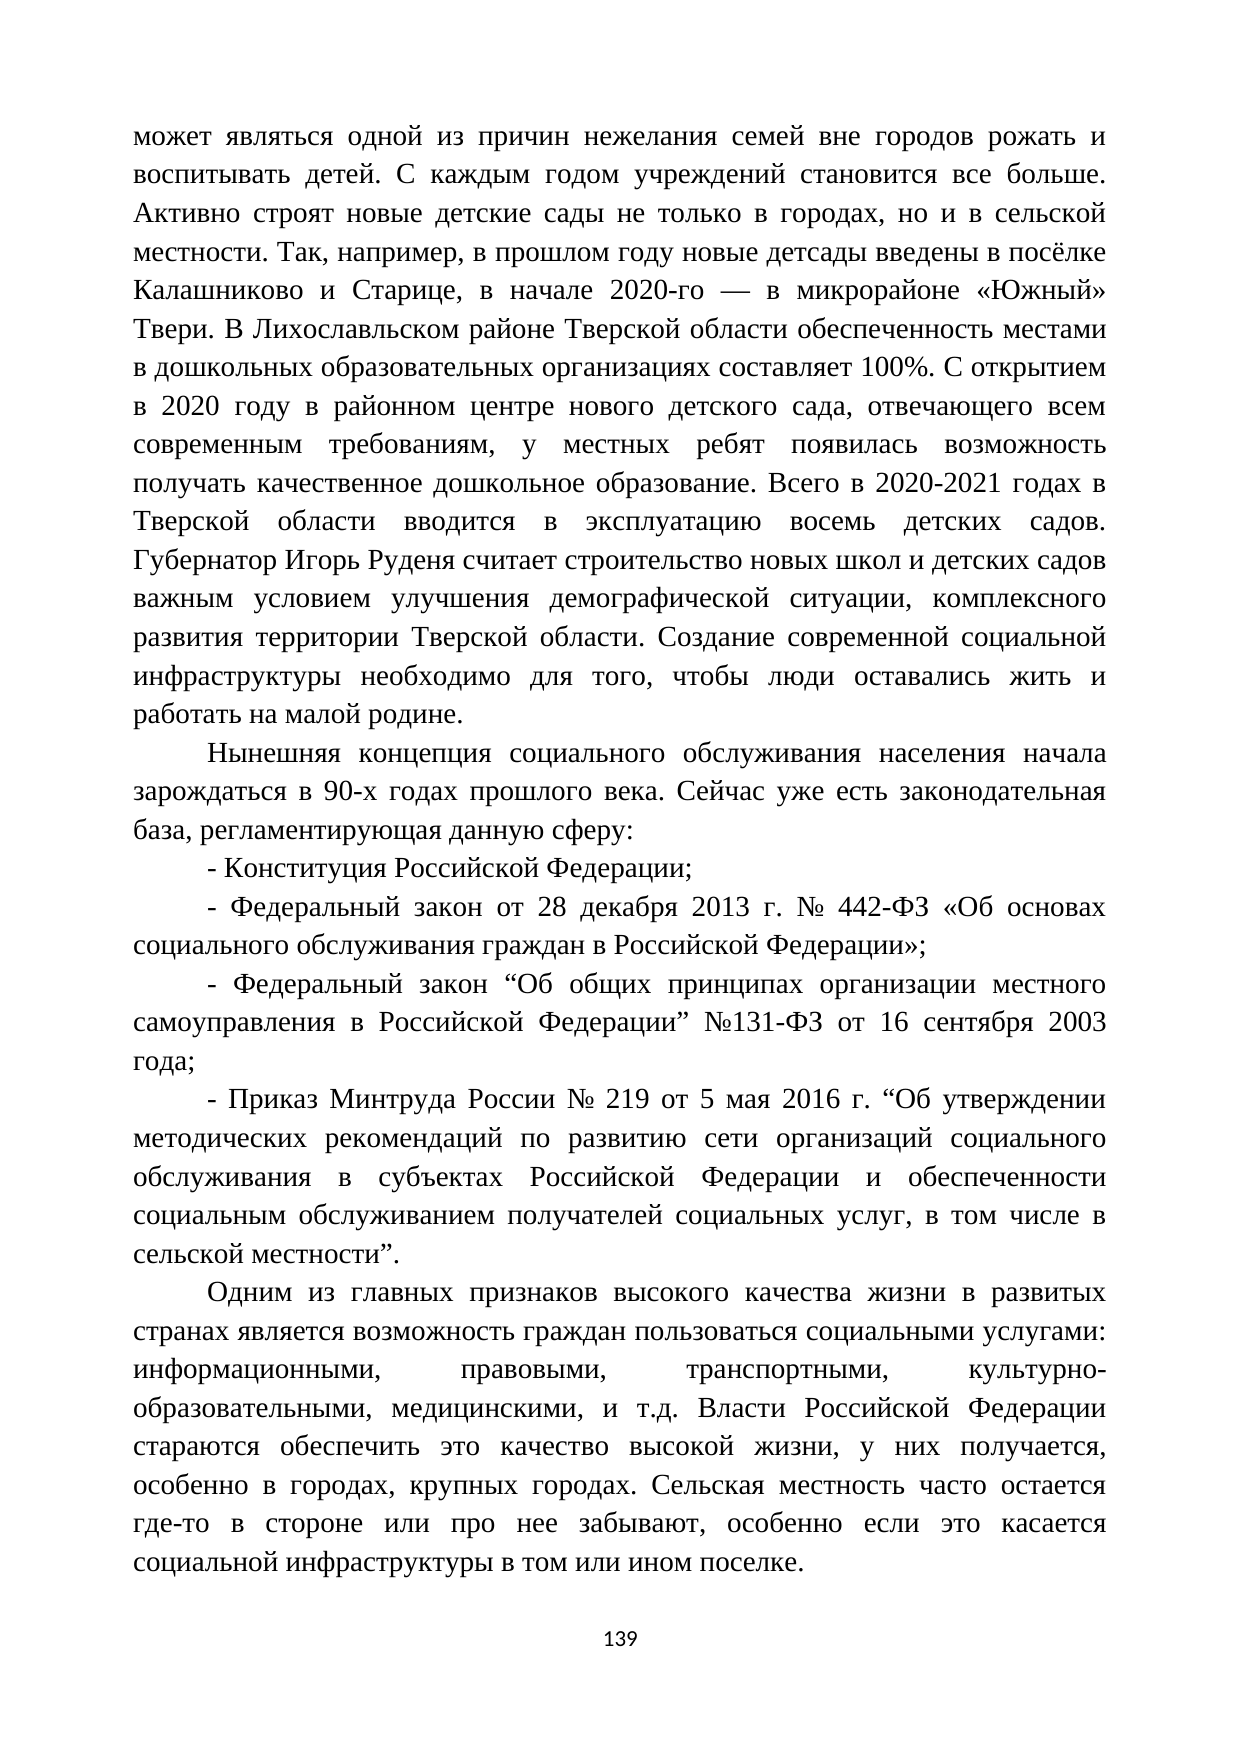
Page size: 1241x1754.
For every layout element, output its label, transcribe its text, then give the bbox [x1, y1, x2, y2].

text - Федеральный закон “Об общих принципах организации местного самоуправления в Российской Федерации” №131-ФЗ от 16 сентября 2003 года; [133, 966, 1107, 1077]
text - Федеральный закон от 28 декабря 2013 г. № 442-ФЗ «Об основах социального обслуживания граждан в Российской Федерации»; [133, 889, 1107, 961]
text - Конституция Российской Федерации; [133, 850, 1107, 884]
text Одним из главных признаков высокого качества жизни в развитых странах является возможность граждан пользоваться социальными услугами: информационными, правовыми, транспортными, культурно-образовательными, медицинскими, и т.д. Власти Российской Федерации стараются обеспечить это качество высокой жизни, у них получается, особенно в городах, крупных городах. Сельская местность часто остается где-то в стороне или про нее забывают, особенно если это касается социальной инфраструктуры в том или ином поселке. [133, 1274, 1107, 1578]
text Нынешняя концепция социального обслуживания населения начала зарождаться в 90-х годах прошлого века. Сейчас уже есть законодательная база, регламентирующая данную сферу: [133, 735, 1107, 845]
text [133, 118, 1107, 730]
text - Приказ Минтруда России № 219 от 5 мая 2016 г. “Об утверждении методических рекомендаций по развитию сети организаций социального обслуживания в субъектах Российской Федерации и обеспеченности социальным обслуживанием получателей социальных услуг, в том числе в сельской местности”. [133, 1082, 1107, 1269]
